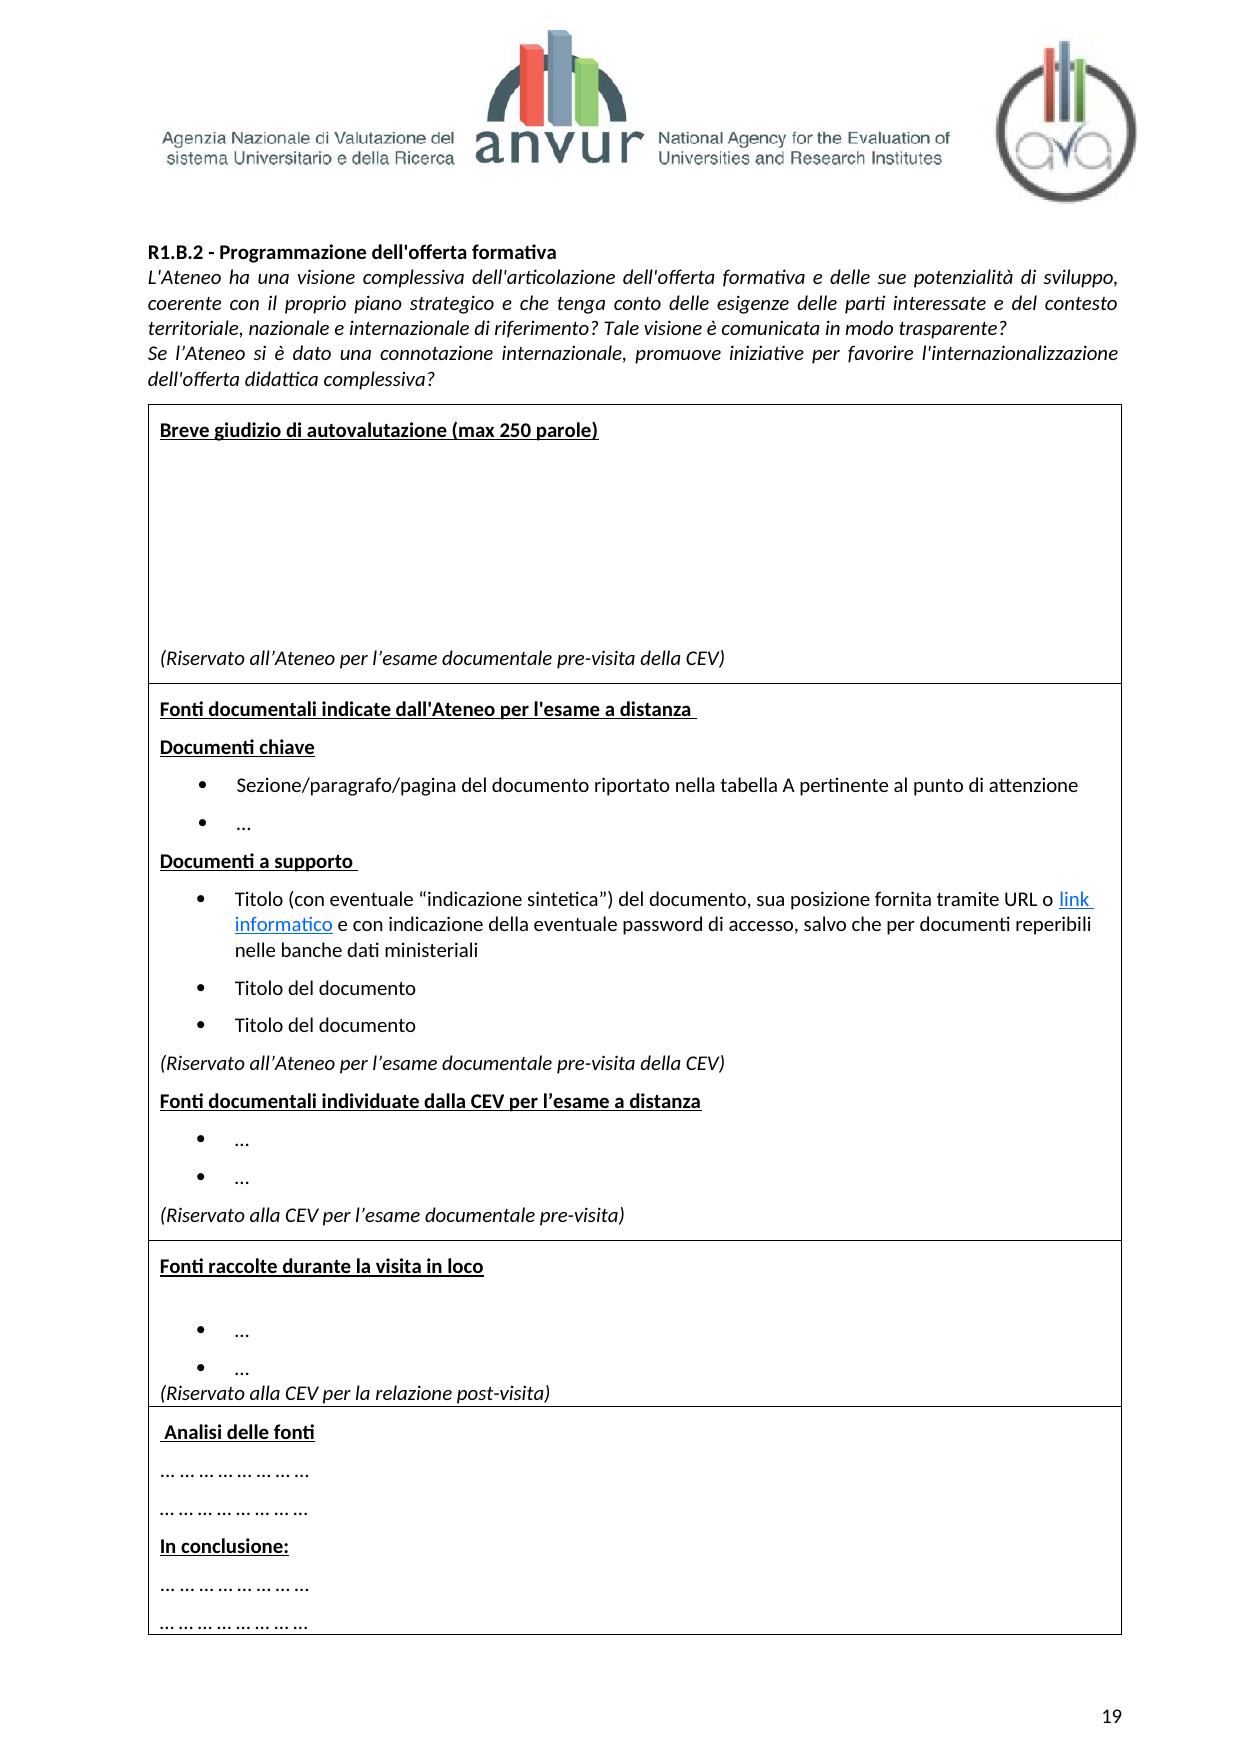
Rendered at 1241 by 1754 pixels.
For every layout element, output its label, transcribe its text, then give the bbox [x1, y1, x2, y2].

text L'Ateneo ha una visione complessiva dell'articolazione dell'offerta formativa e delle sue potenzialità di sviluppo, coerente con il proprio piano strategico e che tenga conto delle esigenze delle parti interessate e del contesto territoriale, nazionale e internazionale di riferimento? Tale visione è comunicata in modo trasparente? [148, 264, 1122, 341]
text R1.B.2 - Programmazione dell'offerta formativa [148, 239, 1122, 264]
text Se l’Ateneo si è dato una connotazione internazionale, promuove iniziative per favorire l'internazionalizzazione dell'offerta didattica complessiva? [148, 341, 1122, 391]
table_header Breve giudizio di autovalutazione (max 250 parole) (Riservato all’Ateneo per l’esame documentale pre-visita della CEV) [149, 405, 1121, 683]
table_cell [149, 1407, 1121, 1634]
table_cell Fonti raccolte durante la visita in loco … … (Riservato alla CEV per la relazione post-visita) [149, 1241, 1121, 1406]
table_cell Fonti documentali indicate dall'Ateneo per l'esame a distanza Documenti chiave Sezione/paragrafo/pagina del documento riportato nella tabella A pertinente al punto di attenzione … Documenti a supporto Titolo (con eventuale “indicazione sintetica”) del documento, sua posizione fornita tramite URL o link informatico e con indicazione della eventuale password di accesso, salvo che per documenti reperibili nelle banche dati ministeriali Titolo del documento Titolo del documento (Riservato all’Ateneo per l’esame documentale pre-visita della CEV) Fonti documentali individuate dalla CEV per l’esame a distanza … … (Riservato alla CEV per l’esame documentale pre-visita) [149, 684, 1121, 1240]
